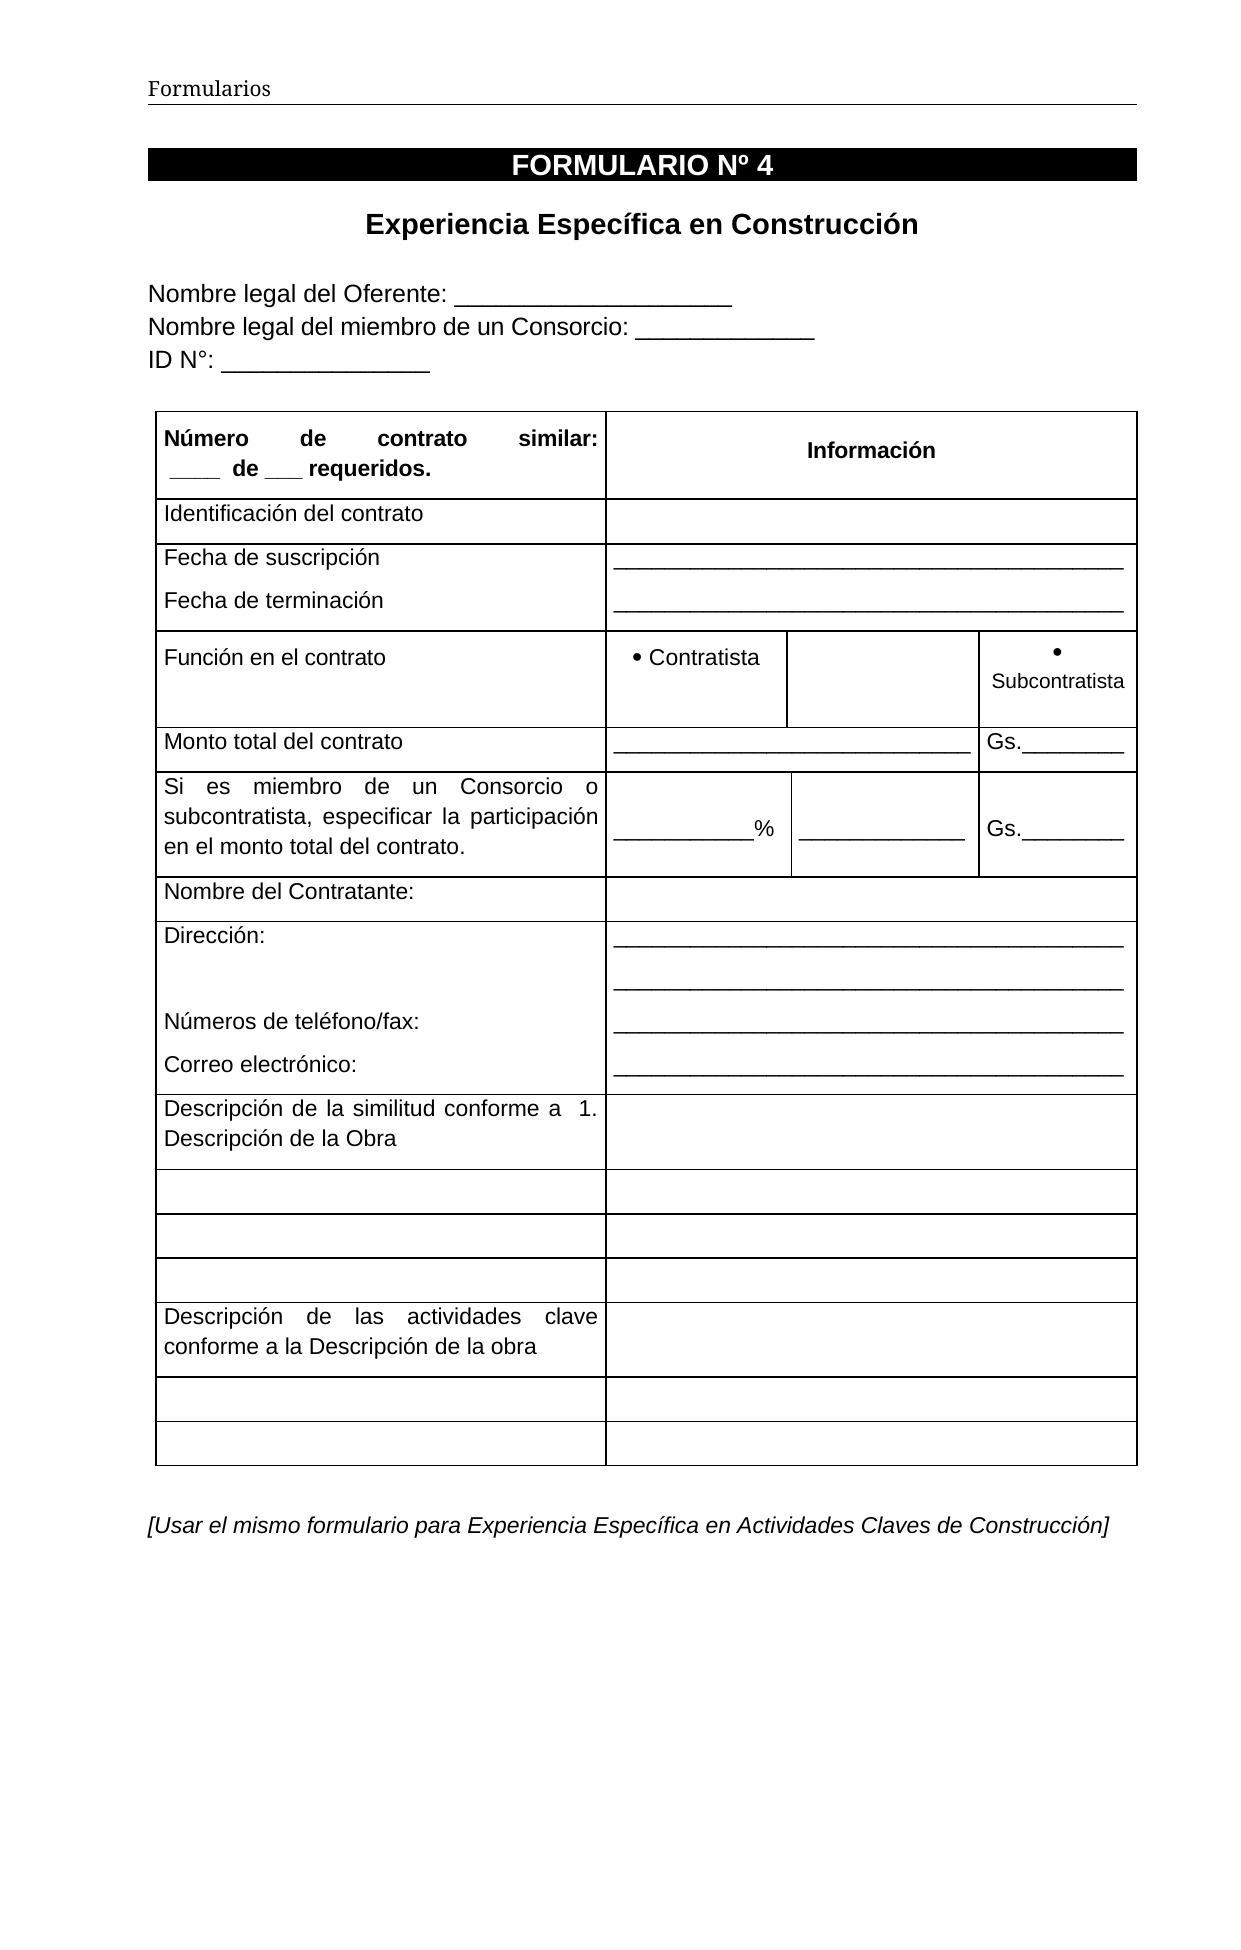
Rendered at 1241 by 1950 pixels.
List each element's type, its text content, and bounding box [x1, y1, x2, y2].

table_cell [607, 1170, 1136, 1213]
table_cell Monto total del contrato [157, 728, 605, 771]
table_cell [607, 1303, 1136, 1376]
table_header Número de contrato similar: ____ de ___ requeridos. [157, 412, 605, 498]
text Nombre legal del Oferente: ____________________ [148, 279, 1120, 307]
table_header Información [607, 412, 1136, 498]
table_cell ________________________________________ ________________________________________ ________________________________________ ________________________________________ [607, 922, 1136, 1094]
table_cell Contratista [607, 632, 786, 726]
table_cell Dirección: Números de teléfono/fax: Correo electrónico: [157, 922, 605, 1094]
table_cell [788, 632, 978, 726]
subtitle Experiencia Específica en Construcción [148, 207, 1137, 241]
text Nombre legal del miembro de un Consorcio: _____________ [148, 312, 1120, 340]
table_cell [607, 1378, 1136, 1421]
table_cell Descripción de las actividades clave conforme a la Descripción de la obra [157, 1303, 605, 1376]
table_cell Identificación del contrato [157, 500, 605, 543]
table_cell Gs.________ [980, 773, 1136, 876]
table_cell ____________________________ [607, 728, 978, 771]
subtitle FORMULARIO Nº 4 [148, 148, 1137, 181]
table_cell Fecha de suscripción Fecha de terminación [157, 545, 605, 630]
table_cell [157, 1378, 605, 1421]
table_cell Nombre del Contratante: [157, 878, 605, 921]
table_cell [607, 1095, 1136, 1168]
table_cell Función en el contrato [157, 632, 605, 726]
table_cell [607, 500, 1136, 543]
table_cell Gs.________ [980, 728, 1136, 771]
table_cell ___________% [607, 773, 791, 876]
text [Usar el mismo formulario para Experiencia Específica en Actividades Claves de Construcción] [148, 1512, 1137, 1538]
table_cell [607, 1422, 1136, 1465]
table_cell _____________ [792, 773, 978, 876]
table_cell Si es miembro de un Consorcio o subcontratista, especificar la participación en el monto total del contrato. [157, 773, 605, 876]
table_cell Descripción de la similitud conforme a 1. Descripción de la Obra [157, 1095, 605, 1168]
table_cell ________________________________________ ________________________________________ [607, 545, 1136, 630]
table_cell [157, 1215, 605, 1257]
table_cell [607, 1215, 1136, 1257]
table_cell [157, 1170, 605, 1213]
table_cell [157, 1422, 605, 1465]
text ID N°: _______________ [148, 345, 1120, 373]
table_cell [607, 1259, 1136, 1301]
table_cell Subcontratista [980, 632, 1136, 726]
table_cell [157, 1259, 605, 1301]
table_cell [607, 878, 1136, 921]
